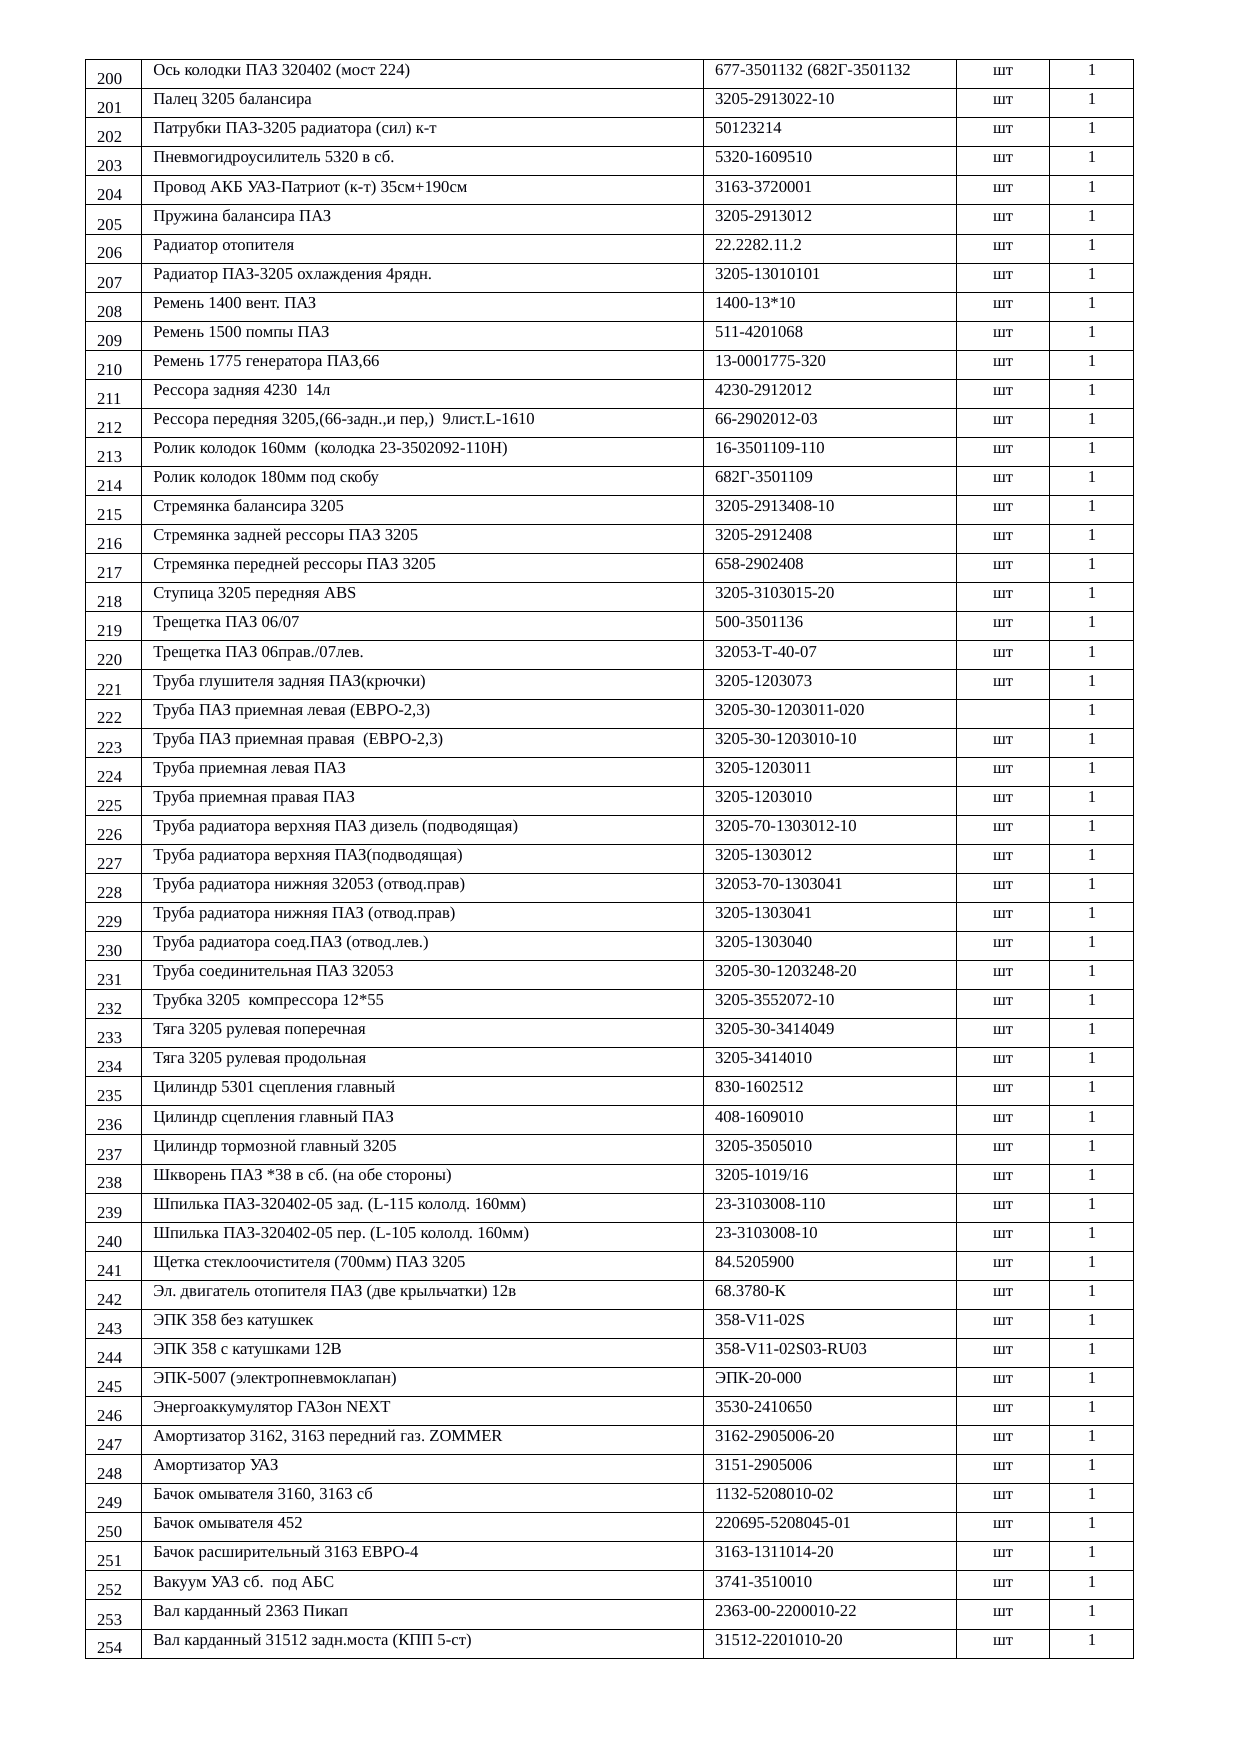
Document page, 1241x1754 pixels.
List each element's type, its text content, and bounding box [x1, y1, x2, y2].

table_cell Труба соединительная ПАЗ 32053 [142, 961, 703, 989]
table_cell 1 [1050, 205, 1133, 233]
table_cell шт [957, 467, 1049, 495]
table_cell 213 [86, 438, 141, 466]
table_cell 253 [86, 1600, 141, 1628]
table_cell 3205-1203073 [704, 670, 956, 698]
table_cell шт [957, 1571, 1049, 1599]
table_cell шт [957, 787, 1049, 815]
table_cell 1400-13*10 [704, 293, 956, 321]
table_cell шт [957, 1455, 1049, 1483]
table_cell Радиатор отопителя [142, 235, 703, 262]
table_cell 248 [86, 1455, 141, 1483]
table_cell Бачок расширительный 3163 ЕВРО-4 [142, 1542, 703, 1570]
table_cell 1 [1050, 1426, 1133, 1454]
table_cell 1 [1050, 932, 1133, 960]
table_cell Провод АКБ УАЗ-Патриот (к-т) 35см+190см [142, 176, 703, 204]
table_cell 3163-3720001 [704, 176, 956, 204]
table_cell 1 [1050, 612, 1133, 640]
table_cell 3205-13010101 [704, 264, 956, 292]
table_cell шт [957, 264, 1049, 292]
table_cell 238 [86, 1165, 141, 1192]
table_cell 677-3501132 (682Г-3501132 [704, 60, 956, 88]
table_cell шт [957, 1223, 1049, 1251]
table_cell шт [957, 874, 1049, 902]
table_cell 500-3501136 [704, 612, 956, 640]
table_cell Шпилька ПАЗ-320402-05 зад. (L-115 кололд. 160мм) [142, 1194, 703, 1222]
table_cell 237 [86, 1135, 141, 1163]
table_cell шт [957, 612, 1049, 640]
table_cell Вал карданный 2363 Пикап [142, 1600, 703, 1628]
table_cell 242 [86, 1281, 141, 1309]
table_cell ЭПК-20-000 [704, 1368, 956, 1396]
table_cell 223 [86, 729, 141, 757]
table_cell 682Г-3501109 [704, 467, 956, 495]
table_cell 205 [86, 205, 141, 233]
table_cell 241 [86, 1252, 141, 1280]
table_cell 13-0001775-320 [704, 351, 956, 379]
table_cell 203 [86, 147, 141, 175]
table_cell шт [957, 1484, 1049, 1512]
table_cell шт [957, 670, 1049, 698]
table_cell шт [957, 1600, 1049, 1628]
table_cell шт [957, 322, 1049, 350]
table_cell 254 [86, 1630, 141, 1657]
table_cell шт [957, 816, 1049, 844]
table_cell шт [957, 1339, 1049, 1367]
table_cell 1 [1050, 1571, 1133, 1599]
table_cell 1 [1050, 816, 1133, 844]
table_cell 3205-2913012 [704, 205, 956, 233]
table_cell 236 [86, 1106, 141, 1134]
table_cell шт [957, 1368, 1049, 1396]
table_cell Тяга 3205 рулевая поперечная [142, 1019, 703, 1047]
table_cell 249 [86, 1484, 141, 1512]
table_cell 1 [1050, 1281, 1133, 1309]
table_cell 229 [86, 903, 141, 931]
table_cell 1 [1050, 1542, 1133, 1570]
table_cell Эл. двигатель отопителя ПАЗ (две крыльчатки) 12в [142, 1281, 703, 1309]
table_cell 1 [1050, 118, 1133, 146]
table_cell 2363-00-2200010-22 [704, 1600, 956, 1628]
table_cell шт [957, 438, 1049, 466]
table_cell 3741-3510010 [704, 1571, 956, 1599]
table_cell 208 [86, 293, 141, 321]
table_cell шт [957, 1019, 1049, 1047]
table_cell Труба ПАЗ приемная левая (ЕВРО-2,3) [142, 700, 703, 727]
table_cell 206 [86, 235, 141, 262]
table_cell 68.3780-К [704, 1281, 956, 1309]
table_cell 201 [86, 89, 141, 117]
table_cell 202 [86, 118, 141, 146]
table_cell 1 [1050, 380, 1133, 408]
table_cell 3205-2913408-10 [704, 496, 956, 524]
table_cell 219 [86, 612, 141, 640]
table_cell 232 [86, 990, 141, 1018]
table_cell Цилиндр тормозной главный 3205 [142, 1135, 703, 1163]
table_cell 3205-2913022-10 [704, 89, 956, 117]
table_cell 3162-2905006-20 [704, 1426, 956, 1454]
table_cell 251 [86, 1542, 141, 1570]
table_cell 3205-1303012 [704, 845, 956, 873]
table_cell 1 [1050, 583, 1133, 611]
table_cell 220695-5208045-01 [704, 1513, 956, 1541]
table_cell шт [957, 1513, 1049, 1541]
table_cell 225 [86, 787, 141, 815]
table_cell 1 [1050, 903, 1133, 931]
table_cell Вал карданный 31512 задн.моста (КПП 5-ст) [142, 1630, 703, 1657]
table_cell 227 [86, 845, 141, 873]
table_cell Ремень 1775 генератора ПАЗ,66 [142, 351, 703, 379]
table_cell шт [957, 89, 1049, 117]
table_cell 1 [1050, 1368, 1133, 1396]
table_cell 244 [86, 1339, 141, 1367]
table_cell 1132-5208010-02 [704, 1484, 956, 1512]
table_cell 250 [86, 1513, 141, 1541]
table_cell 1 [1050, 1135, 1133, 1163]
table_cell шт [957, 409, 1049, 437]
table_cell 1 [1050, 961, 1133, 989]
table_cell шт [957, 380, 1049, 408]
table_cell 218 [86, 583, 141, 611]
table_cell 224 [86, 758, 141, 786]
table_cell 358-V11-02S [704, 1310, 956, 1338]
table_cell шт [957, 293, 1049, 321]
table_cell 211 [86, 380, 141, 408]
table_cell 215 [86, 496, 141, 524]
table_cell шт [957, 1252, 1049, 1280]
table_cell 245 [86, 1368, 141, 1396]
table_cell Труба радиатора верхняя ПАЗ дизель (подводящая) [142, 816, 703, 844]
table_cell шт [957, 147, 1049, 175]
table_cell 3530-2410650 [704, 1397, 956, 1425]
table_cell 235 [86, 1077, 141, 1105]
table_cell 3205-3414010 [704, 1048, 956, 1076]
table_cell шт [957, 583, 1049, 611]
table_cell шт [957, 1426, 1049, 1454]
table_cell 3205-70-1303012-10 [704, 816, 956, 844]
table_cell Труба радиатора верхняя ПАЗ(подводящая) [142, 845, 703, 873]
table_cell 1 [1050, 1048, 1133, 1076]
table_cell 1 [1050, 1310, 1133, 1338]
table_cell 3205-1203010 [704, 787, 956, 815]
table_cell 240 [86, 1223, 141, 1251]
table_cell Стремянка передней рессоры ПАЗ 3205 [142, 554, 703, 582]
table_cell 408-1609010 [704, 1106, 956, 1134]
table_cell 1 [1050, 758, 1133, 786]
table_cell 31512-2201010-20 [704, 1630, 956, 1657]
table_cell 231 [86, 961, 141, 989]
table_cell 4230-2912012 [704, 380, 956, 408]
table_cell 1 [1050, 1630, 1133, 1657]
table_cell шт [957, 1048, 1049, 1076]
table_cell 247 [86, 1426, 141, 1454]
table_cell 3163-1311014-20 [704, 1542, 956, 1570]
table_cell Шпилька ПАЗ-320402-05 пер. (L-105 кололд. 160мм) [142, 1223, 703, 1251]
table_cell 1 [1050, 176, 1133, 204]
table_cell ЭПК 358 с катушками 12В [142, 1339, 703, 1367]
table_cell 1 [1050, 554, 1133, 582]
table_cell 3205-2912408 [704, 525, 956, 553]
table_cell шт [957, 1542, 1049, 1570]
table_cell Шкворень ПАЗ *38 в сб. (на обе стороны) [142, 1165, 703, 1192]
table_cell шт [957, 235, 1049, 262]
table_cell Палец 3205 балансира [142, 89, 703, 117]
table_cell 32053-70-1303041 [704, 874, 956, 902]
table_cell 3205-1019/16 [704, 1165, 956, 1192]
table_cell 233 [86, 1019, 141, 1047]
table_cell 228 [86, 874, 141, 902]
table_cell Ступица 3205 передняя ABS [142, 583, 703, 611]
table_cell 1 [1050, 874, 1133, 902]
table_cell 1 [1050, 1339, 1133, 1367]
table_cell 3205-3505010 [704, 1135, 956, 1163]
table_cell ЭПК 358 без катушкек [142, 1310, 703, 1338]
table_cell Трубка 3205 компрессора 12*55 [142, 990, 703, 1018]
table_cell 246 [86, 1397, 141, 1425]
table_cell Энергоаккумулятор ГАЗон NEXT [142, 1397, 703, 1425]
table_cell 16-3501109-110 [704, 438, 956, 466]
table_cell 1 [1050, 525, 1133, 553]
table_cell 1 [1050, 1165, 1133, 1192]
table_cell 222 [86, 700, 141, 727]
table_cell 3205-30-1203011-020 [704, 700, 956, 727]
table_cell шт [957, 118, 1049, 146]
table_cell 3151-2905006 [704, 1455, 956, 1483]
table_cell 216 [86, 525, 141, 553]
table_cell шт [957, 932, 1049, 960]
table_cell шт [957, 60, 1049, 88]
table_cell шт [957, 351, 1049, 379]
table_cell Ось колодки ПАЗ 320402 (мост 224) [142, 60, 703, 88]
table_cell 207 [86, 264, 141, 292]
table_cell 1 [1050, 990, 1133, 1018]
table_cell Цилиндр 5301 сцепления главный [142, 1077, 703, 1105]
table_cell Труба приемная правая ПАЗ [142, 787, 703, 815]
table_cell шт [957, 1106, 1049, 1134]
table_cell 1 [1050, 293, 1133, 321]
table_cell шт [957, 845, 1049, 873]
table_cell 214 [86, 467, 141, 495]
table_cell 1 [1050, 845, 1133, 873]
table_cell 1 [1050, 1106, 1133, 1134]
table_cell 1 [1050, 1397, 1133, 1425]
table_cell 1 [1050, 467, 1133, 495]
table_cell 32053-Т-40-07 [704, 641, 956, 669]
table_cell шт [957, 729, 1049, 757]
table_cell 1 [1050, 1484, 1133, 1512]
table_cell шт [957, 1630, 1049, 1657]
table_cell 1 [1050, 438, 1133, 466]
table_cell 1 [1050, 787, 1133, 815]
table_cell 204 [86, 176, 141, 204]
table_cell 252 [86, 1571, 141, 1599]
table_cell 1 [1050, 351, 1133, 379]
table_cell Рессора задняя 4230 14л [142, 380, 703, 408]
table_cell 243 [86, 1310, 141, 1338]
table_cell 230 [86, 932, 141, 960]
table_cell шт [957, 525, 1049, 553]
table_cell шт [957, 496, 1049, 524]
table_cell Ремень 1400 вент. ПАЗ [142, 293, 703, 321]
table_cell Стремянка балансира 3205 [142, 496, 703, 524]
table_cell Труба приемная левая ПАЗ [142, 758, 703, 786]
table_cell Амортизатор 3162, 3163 передний газ. ZOMMER [142, 1426, 703, 1454]
table_cell Щетка стеклоочистителя (700мм) ПАЗ 3205 [142, 1252, 703, 1280]
table_cell 1 [1050, 264, 1133, 292]
table_cell Бачок омывателя 452 [142, 1513, 703, 1541]
table_cell Труба ПАЗ приемная правая (ЕВРО-2,3) [142, 729, 703, 757]
table_cell 226 [86, 816, 141, 844]
table_cell 3205-30-1203248-20 [704, 961, 956, 989]
table_cell шт [957, 1077, 1049, 1105]
table_cell Труба радиатора нижняя ПАЗ (отвод.прав) [142, 903, 703, 931]
table_cell 1 [1050, 641, 1133, 669]
table_cell 1 [1050, 1455, 1133, 1483]
table_cell 3205-3103015-20 [704, 583, 956, 611]
table_cell Ролик колодок 180мм под скобу [142, 467, 703, 495]
table_cell [957, 700, 1049, 727]
table_cell Цилиндр сцепления главный ПАЗ [142, 1106, 703, 1134]
table_cell 220 [86, 641, 141, 669]
table_cell 1 [1050, 1223, 1133, 1251]
table_cell шт [957, 1397, 1049, 1425]
table_cell 3205-30-1203010-10 [704, 729, 956, 757]
table_cell шт [957, 1281, 1049, 1309]
table_cell шт [957, 1135, 1049, 1163]
table_cell 358-V11-02S03-RU03 [704, 1339, 956, 1367]
table_cell шт [957, 961, 1049, 989]
table_cell Трещетка ПАЗ 06прав./07лев. [142, 641, 703, 669]
table_cell шт [957, 1310, 1049, 1338]
table_cell 1 [1050, 89, 1133, 117]
table_cell Амортизатор УАЗ [142, 1455, 703, 1483]
table_cell 658-2902408 [704, 554, 956, 582]
table_cell 84.5205900 [704, 1252, 956, 1280]
table_cell 1 [1050, 670, 1133, 698]
table_cell 209 [86, 322, 141, 350]
table_cell Ролик колодок 160мм (колодка 23-3502092-110Н) [142, 438, 703, 466]
table_cell Труба радиатора соед.ПАЗ (отвод.лев.) [142, 932, 703, 960]
table_cell шт [957, 1194, 1049, 1222]
table_cell 5320-1609510 [704, 147, 956, 175]
table_cell 221 [86, 670, 141, 698]
table_cell 1 [1050, 147, 1133, 175]
table_cell Рессора передняя 3205,(66-задн.,и пер,) 9лист.L-1610 [142, 409, 703, 437]
table_cell Тяга 3205 рулевая продольная [142, 1048, 703, 1076]
table_cell 1 [1050, 1194, 1133, 1222]
table_cell ЭПК-5007 (электропневмоклапан) [142, 1368, 703, 1396]
table_cell Трещетка ПАЗ 06/07 [142, 612, 703, 640]
table_cell 1 [1050, 729, 1133, 757]
table_cell Ремень 1500 помпы ПАЗ [142, 322, 703, 350]
table_cell 3205-1303040 [704, 932, 956, 960]
table_cell 22.2282.11.2 [704, 235, 956, 262]
table_cell 23-3103008-110 [704, 1194, 956, 1222]
table_cell 1 [1050, 235, 1133, 262]
table_cell шт [957, 554, 1049, 582]
table_cell шт [957, 758, 1049, 786]
table_cell 3205-30-3414049 [704, 1019, 956, 1047]
table_cell 23-3103008-10 [704, 1223, 956, 1251]
table_cell Бачок омывателя 3160, 3163 сб [142, 1484, 703, 1512]
table_cell 1 [1050, 700, 1133, 727]
table_cell шт [957, 176, 1049, 204]
table_cell 234 [86, 1048, 141, 1076]
table_cell 239 [86, 1194, 141, 1222]
table_cell 212 [86, 409, 141, 437]
table_cell шт [957, 1165, 1049, 1192]
table_cell Труба глушителя задняя ПАЗ(крючки) [142, 670, 703, 698]
table_cell 830-1602512 [704, 1077, 956, 1105]
table_cell 3205-3552072-10 [704, 990, 956, 1018]
table_cell Вакуум УАЗ сб. под АБС [142, 1571, 703, 1599]
table_cell 1 [1050, 409, 1133, 437]
table_cell 200 [86, 60, 141, 88]
table_cell шт [957, 990, 1049, 1018]
table_cell 50123214 [704, 118, 956, 146]
table_cell шт [957, 903, 1049, 931]
table_cell Стремянка задней рессоры ПАЗ 3205 [142, 525, 703, 553]
table_cell шт [957, 641, 1049, 669]
table_cell 1 [1050, 1019, 1133, 1047]
table_cell 66-2902012-03 [704, 409, 956, 437]
table_cell Пружина балансира ПАЗ [142, 205, 703, 233]
table_cell 1 [1050, 322, 1133, 350]
table_cell 511-4201068 [704, 322, 956, 350]
table_cell Труба радиатора нижняя 32053 (отвод.прав) [142, 874, 703, 902]
table_cell шт [957, 205, 1049, 233]
table_cell 3205-1303041 [704, 903, 956, 931]
table_cell 217 [86, 554, 141, 582]
table_cell 1 [1050, 60, 1133, 88]
table_cell 210 [86, 351, 141, 379]
table_cell 1 [1050, 1252, 1133, 1280]
table_cell 1 [1050, 1513, 1133, 1541]
table_cell 1 [1050, 496, 1133, 524]
table_cell Патрубки ПАЗ-3205 радиатора (сил) к-т [142, 118, 703, 146]
table_cell Пневмогидроусилитель 5320 в сб. [142, 147, 703, 175]
table_cell 1 [1050, 1600, 1133, 1628]
table_cell 3205-1203011 [704, 758, 956, 786]
table_cell 1 [1050, 1077, 1133, 1105]
table_cell Радиатор ПАЗ-3205 охлаждения 4рядн. [142, 264, 703, 292]
